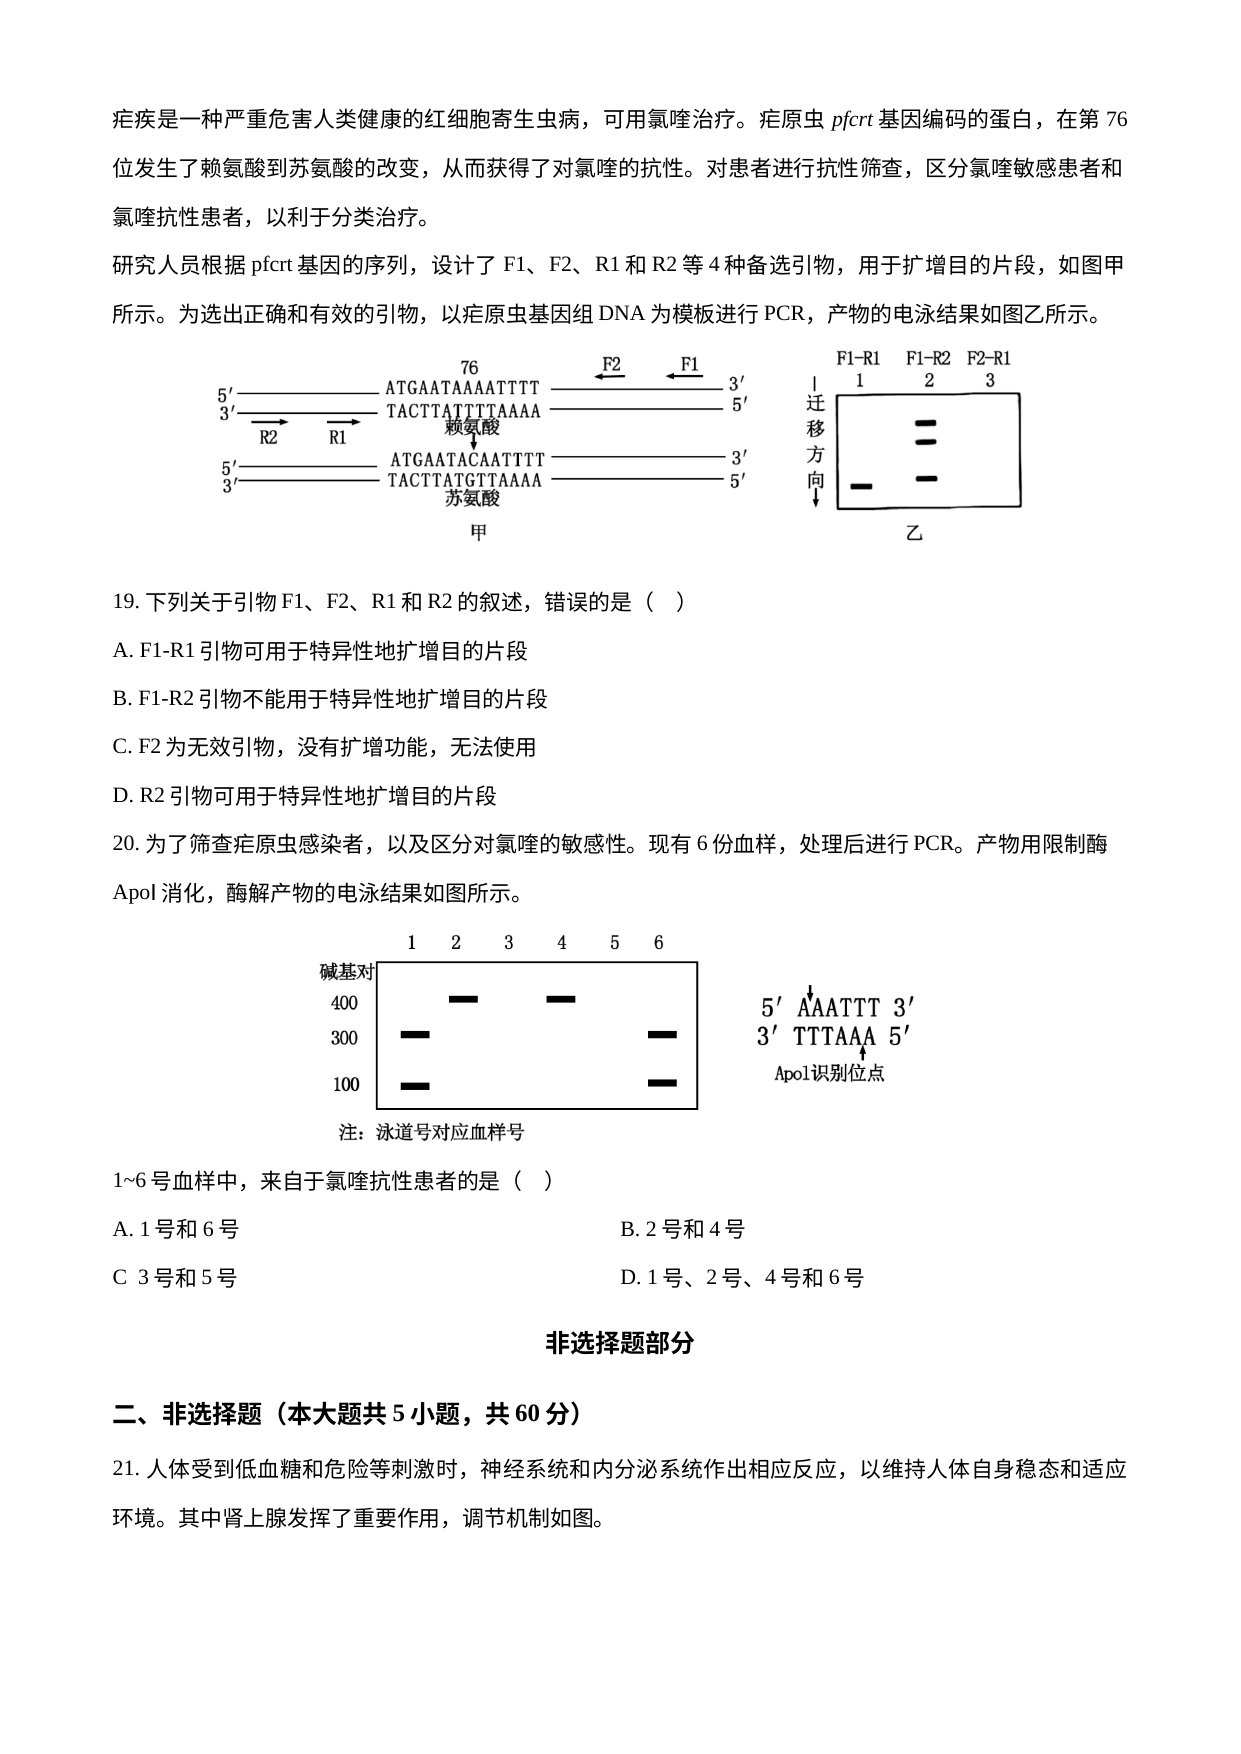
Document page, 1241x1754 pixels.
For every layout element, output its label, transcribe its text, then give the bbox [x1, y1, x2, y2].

picture [314, 923, 926, 1151]
text C 3号和5号 D. 1号、2号、4号和6号 [112, 1260, 1128, 1293]
text D. R2引物可用于特异性地扩增目的片段 [112, 778, 1128, 811]
text 21. 人体受到低血糖和危险等刺激时，神经系统和内分泌系统作出相应反应，以维持人体自身稳态和适应环境。其中肾上腺发挥了重要作用，调节机制如图。 [112, 1452, 1128, 1533]
text 非选择题部分 [112, 1309, 1128, 1374]
picture [208, 344, 1032, 551]
text 疟疾是一种严重危害人类健康的红细胞寄生虫病，可用氯喹治疗。疟原虫pfcrt基因编码的蛋白，在第76位发生了赖氨酸到苏氨酸的改变，从而获得了对氯喹的抗性。对患者进行抗性筛查，区分氯喹敏感患者和氯喹抗性患者，以利于分类治疗。 [112, 102, 1128, 232]
text A. 1号和6号 B. 2号和4号 [112, 1212, 1128, 1244]
text C. F2为无效引物，没有扩增功能，无法使用 [112, 730, 1128, 762]
text B. F1-R2引物不能用于特异性地扩增目的片段 [112, 682, 1128, 714]
text 二、非选择题（本大题共5小题，共60分） [112, 1380, 1128, 1445]
text 研究人员根据pfcrt基因的序列，设计了F1、F2、R1和R2等4种备选引物，用于扩增目的片段，如图甲所示。为选出正确和有效的引物，以疟原虫基因组DNA为模板进行PCR，产物的电泳结果如图乙所示。 [112, 248, 1128, 329]
text 1~6号血样中，来自于氯喹抗性患者的是（ ） [112, 1164, 1128, 1196]
text A. F1-R1引物可用于特异性地扩增目的片段 [112, 633, 1128, 666]
text 19. 下列关于引物F1、F2、R1和R2的叙述，错误的是（ ） [112, 585, 1128, 617]
text 20. 为了筛查疟原虫感染者，以及区分对氯喹的敏感性。现有6份血样，处理后进行PCR。产物用限制酶ApoⅠ消化，酶解产物的电泳结果如图所示。 [112, 827, 1128, 908]
